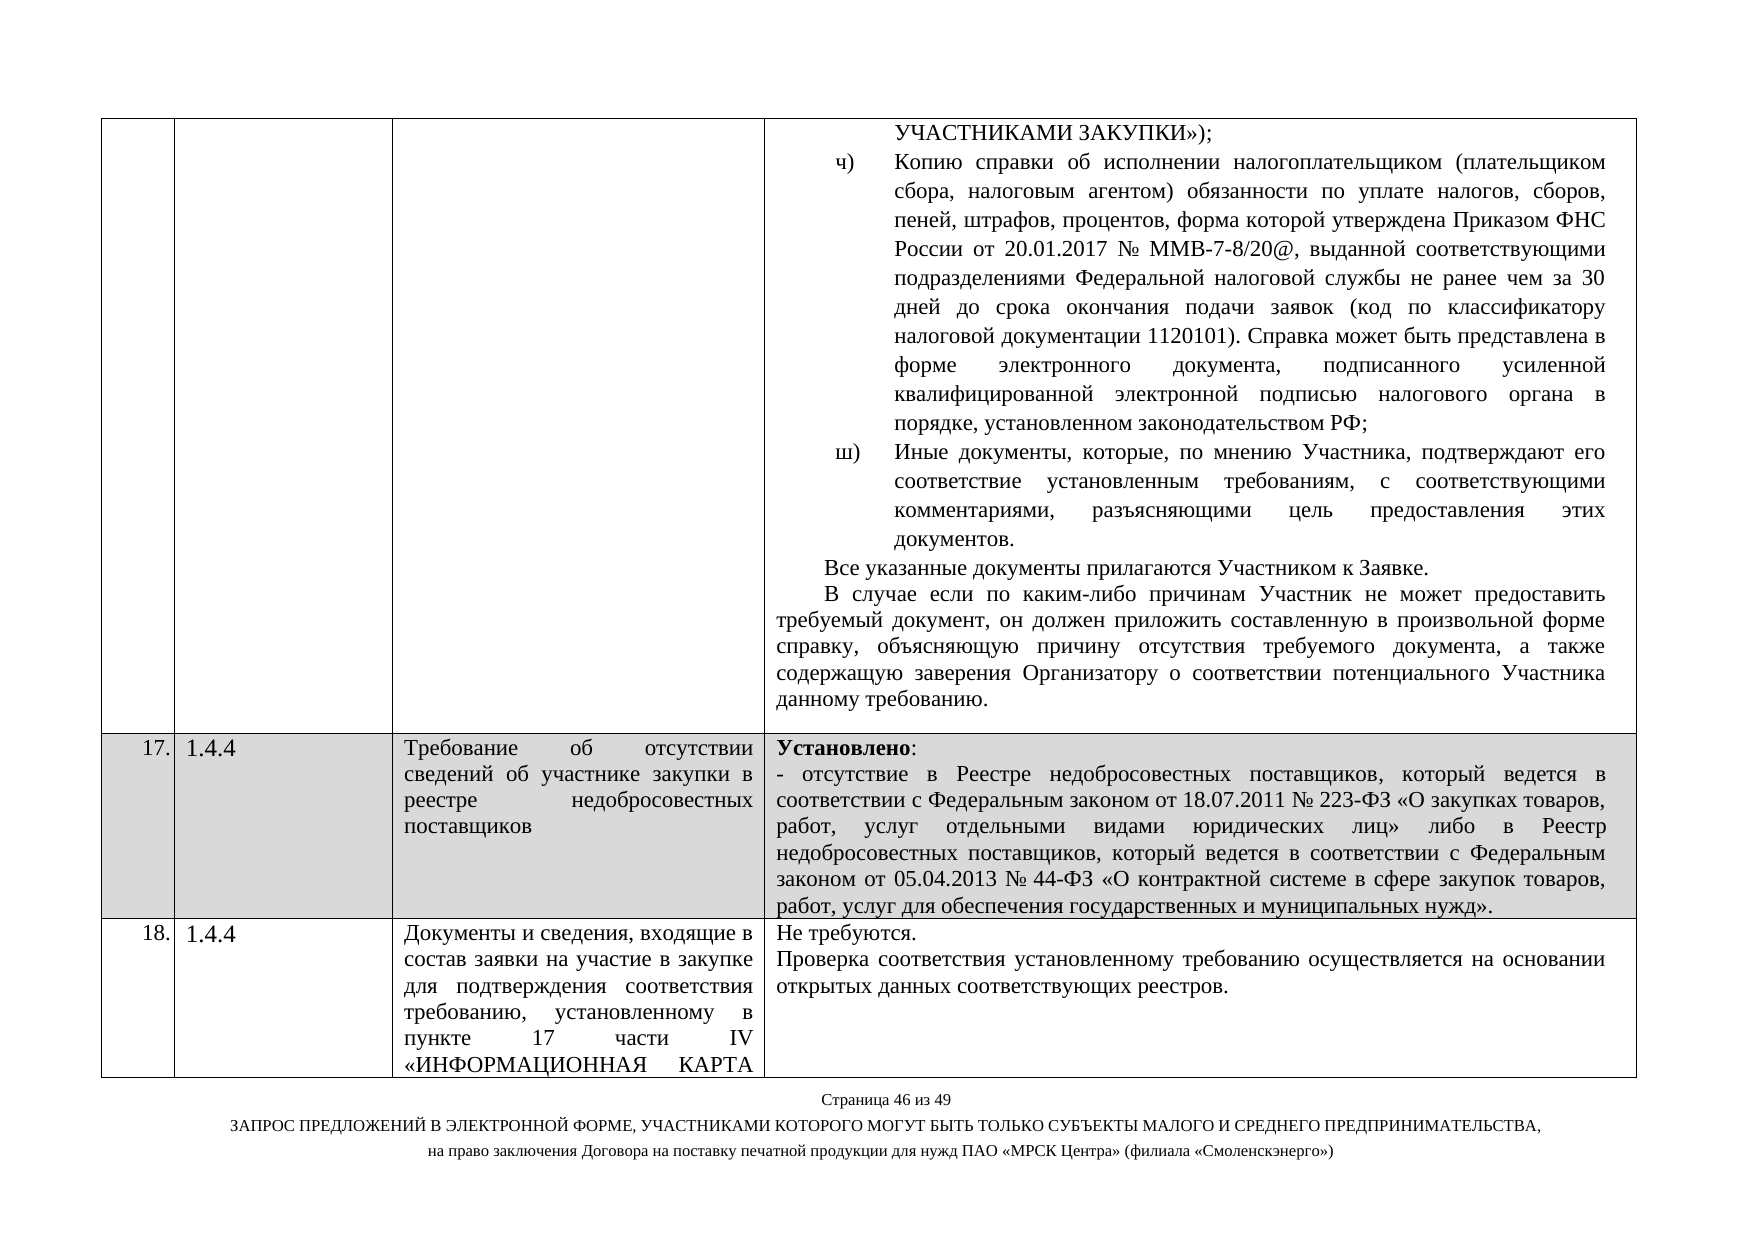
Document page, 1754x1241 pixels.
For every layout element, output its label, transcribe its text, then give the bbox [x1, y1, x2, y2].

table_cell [393, 919, 764, 1077]
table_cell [765, 919, 1636, 1077]
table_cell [393, 119, 764, 732]
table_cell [765, 119, 1636, 732]
table_cell Установлено: - отсутствие в Реестре недобросовестных поставщиков, который ведется в соответствии с Федеральным законом от 18.07.2011 № 223-ФЗ «О закупках товаров, работ, услуг отдельными видами юридических лиц» либо в Реестр недобросовестных поставщиков, который ведется в соответствии с Федеральным законом от 05.04.2013 № 44-ФЗ «О контрактной системе в сфере закупок товаров, работ, услуг для обеспечения государственных и муниципальных нужд». [765, 734, 1636, 918]
table_cell [102, 119, 174, 732]
table_cell [102, 734, 174, 918]
table_cell 1.4.4 [175, 734, 392, 918]
table_cell Требование об отсутствии сведений об участнике закупки в реестре недобросовестных поставщиков [393, 734, 764, 918]
table_cell 1.4.4 [175, 919, 392, 1077]
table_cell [175, 119, 392, 732]
table_cell [102, 919, 174, 1077]
